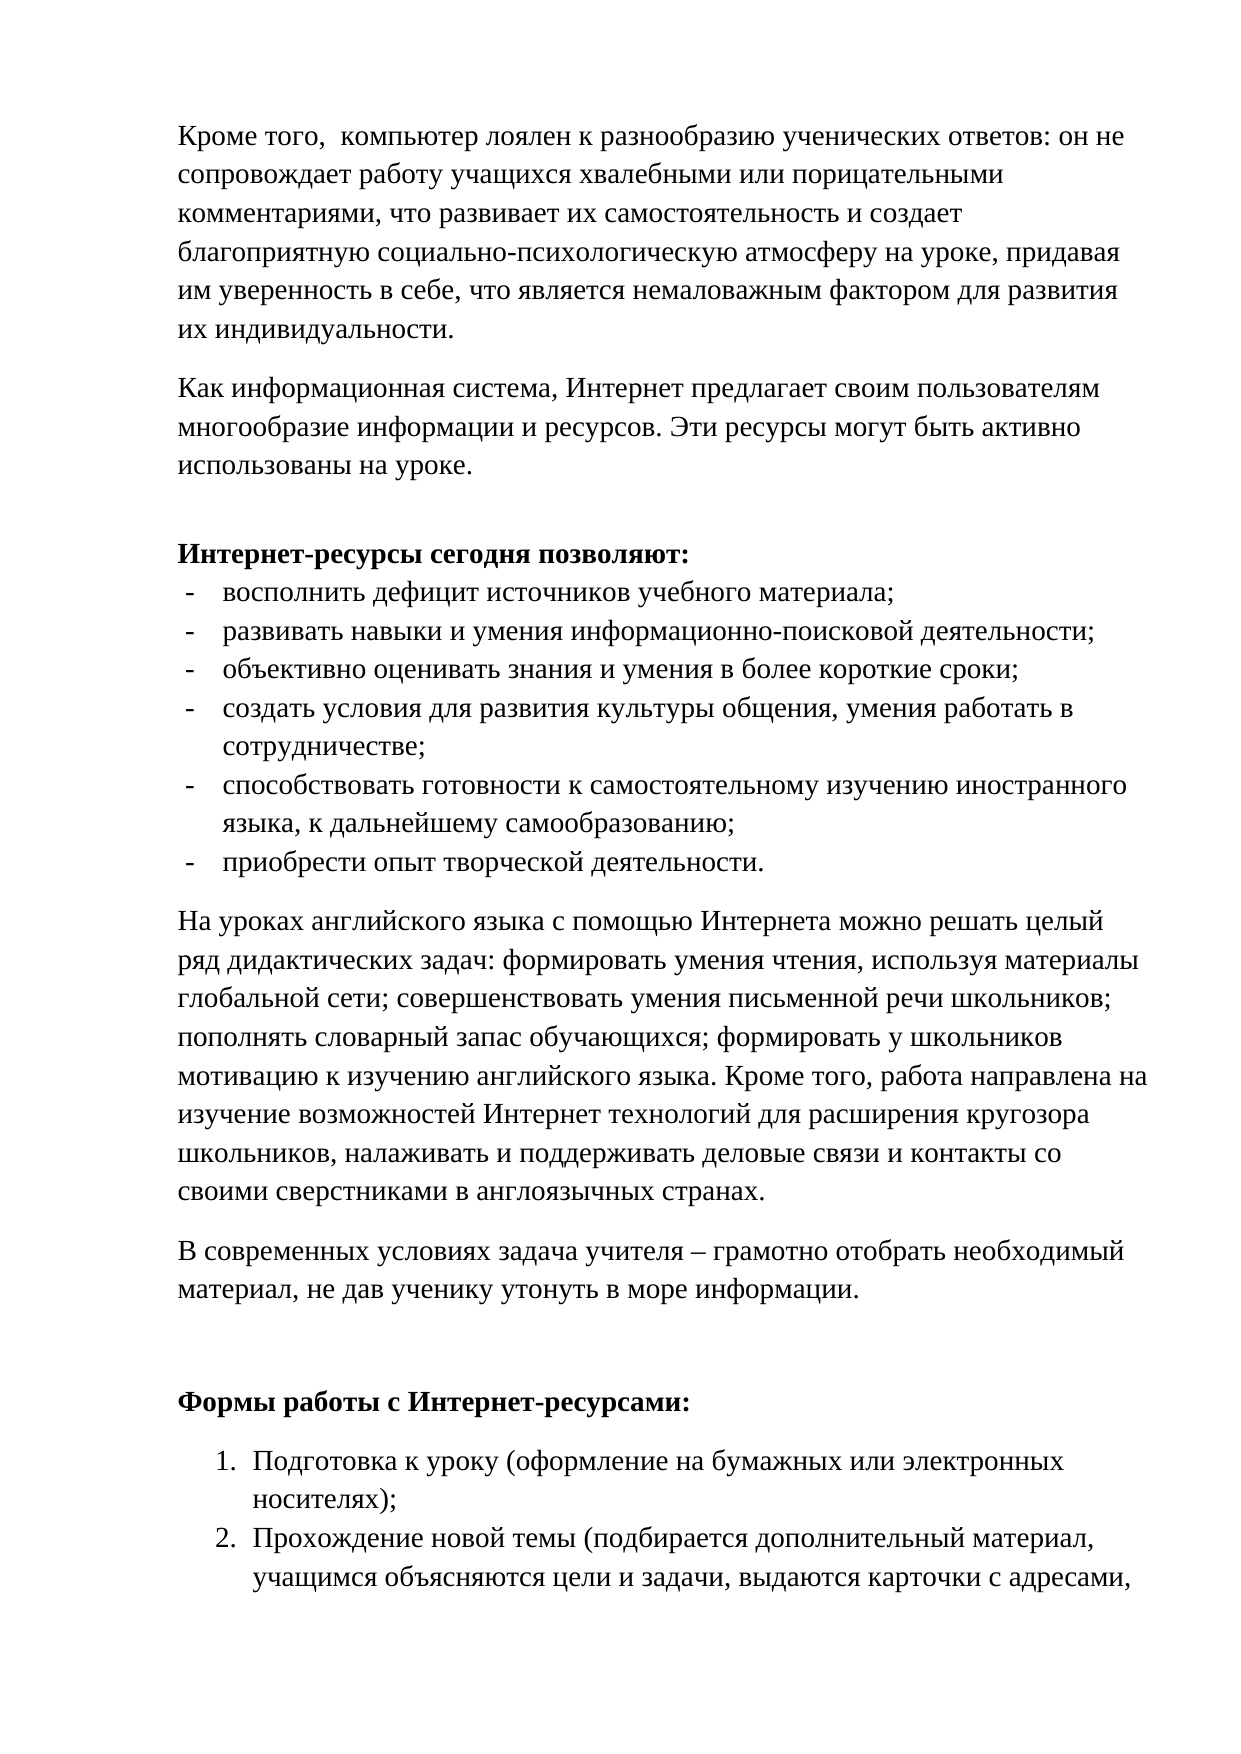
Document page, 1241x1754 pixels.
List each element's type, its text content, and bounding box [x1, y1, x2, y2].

list способствовать готовности к самостоятельному изучению иностранного языка, к дальнейшему самообразованию; [185, 767, 1152, 839]
list развивать навыки и умения информационно-поисковой деятельности; [185, 613, 1152, 646]
text На уроках английского языка с помощью Интернета можно решать целый ряд дидактических задач: формировать умения чтения, используя материалы глобальной сети; совершенствовать умения письменной речи школьников; пополнять словарный запас обучающихся; формировать у школьников мотивацию к изучению английского языка. Кроме того, работа направлена на изучение возможностей Интернет технологий для расширения кругозора школьников, налаживать и поддерживать деловые связи и контакты со своими сверстниками в англоязычных странах. [177, 903, 1152, 1207]
list восполнить дефицит источников учебного материала; [185, 574, 1152, 608]
text Формы работы с Интернет-ресурсами: [177, 1384, 1152, 1417]
subtitle Интернет-ресурсы сегодня позволяют: [177, 536, 1152, 569]
list приобрести опыт творческой деятельности. [185, 844, 1152, 878]
list объективно оценивать знания и умения в более короткие сроки; [185, 651, 1152, 685]
list Подготовка к уроку (оформление на бумажных или электронных носителях); [215, 1443, 1152, 1515]
list создать условия для развития культуры общения, умения работать в сотрудничестве; [185, 690, 1152, 762]
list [215, 1520, 1152, 1592]
text В современных условиях задача учителя – грамотно отобрать необходимый материал, не дав ученику утонуть в море информации. [177, 1233, 1152, 1305]
text Кроме того, компьютер лоялен к разнообразию ученических ответов: он не сопровождает работу учащихся хвалебными или порицательными комментариями, что развивает их самостоятельность и создает благоприятную социально-психологическую атмосферу на уроке, придавая им уверенность в себе, что является немаловажным фактором для развития их индивидуальности. [177, 118, 1152, 344]
text Как информационная система, Интернет предлагает своим пользователям многообразие информации и ресурсов. Эти ресурсы могут быть активно использованы на уроке. [177, 370, 1152, 481]
